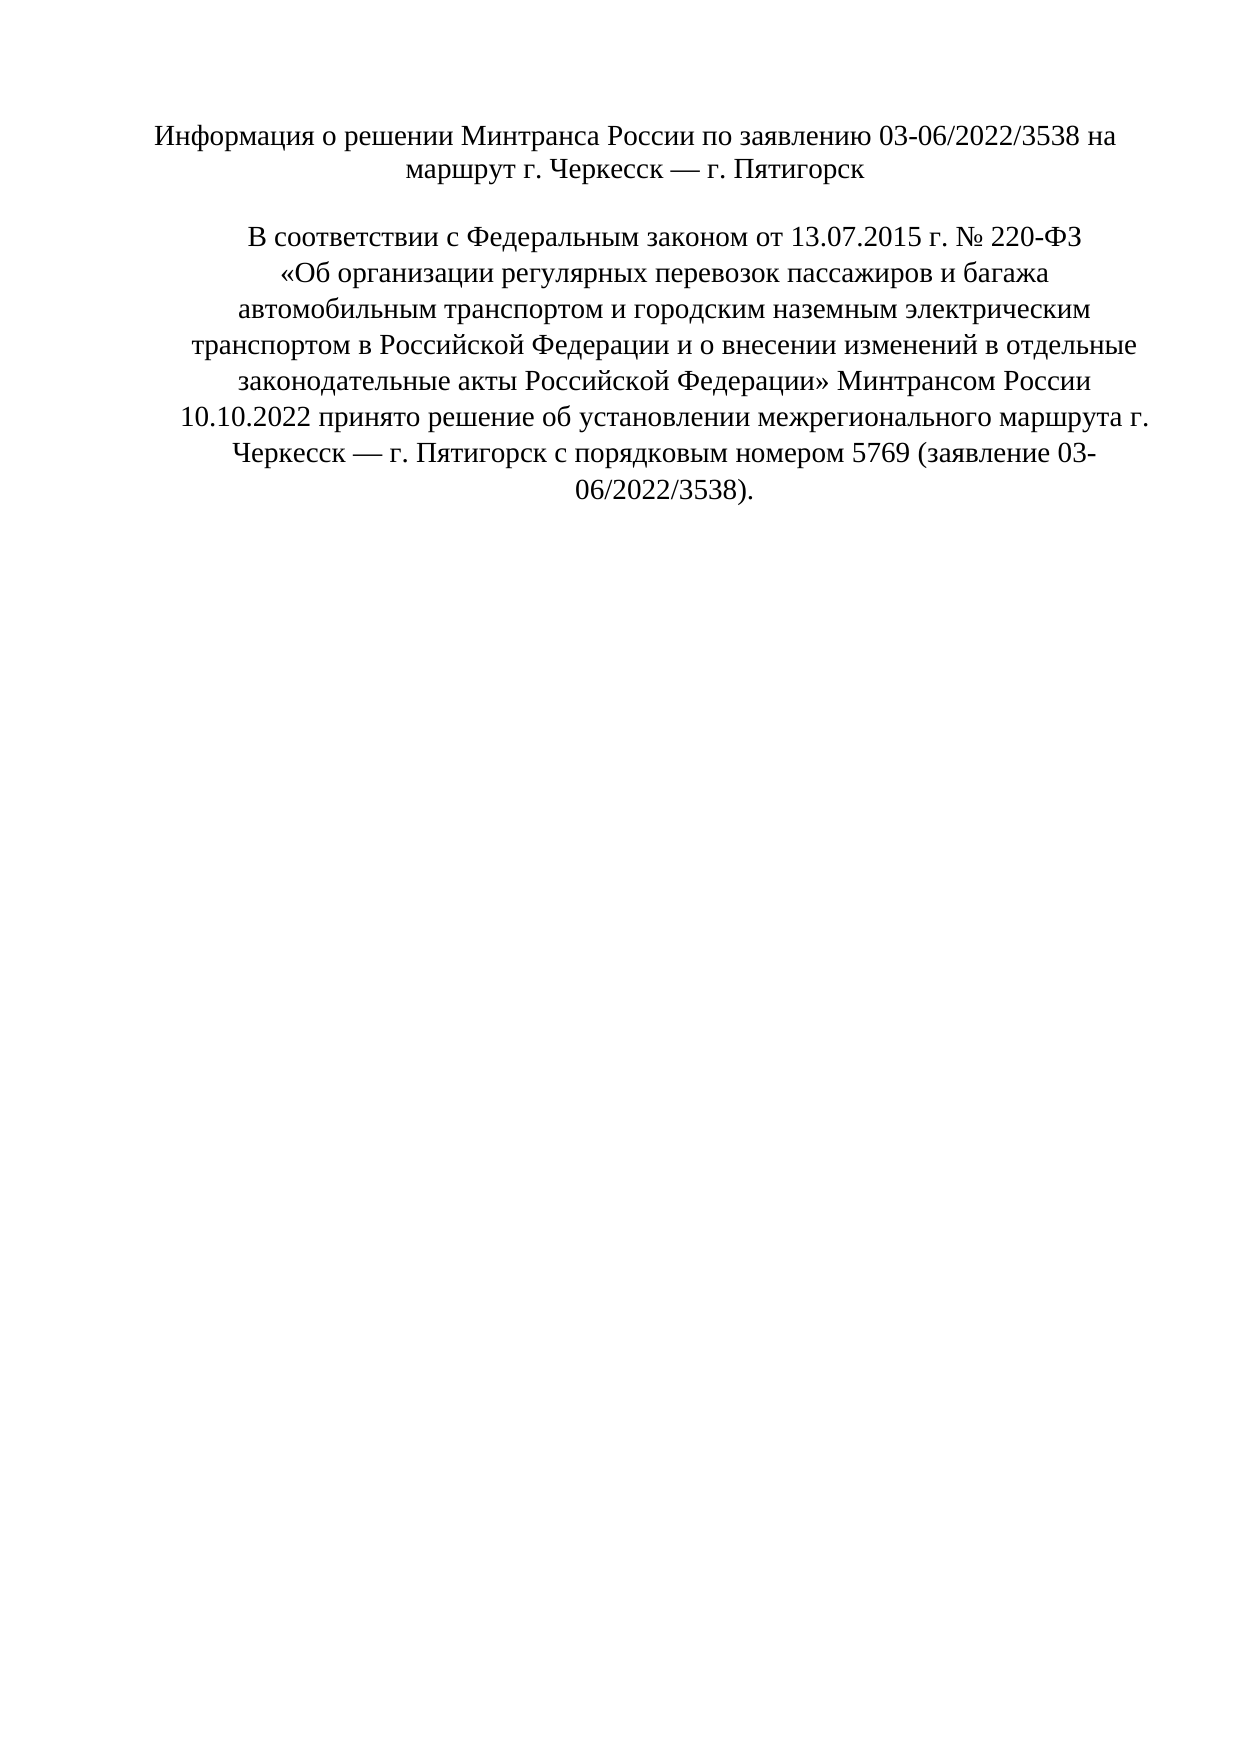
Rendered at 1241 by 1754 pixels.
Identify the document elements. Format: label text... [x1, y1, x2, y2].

text В соответствии с Федеральным законом от 13.07.2015 г. № 220-ФЗ «Об организации регулярных перевозок пассажиров и багажа автомобильным транспортом и городским наземным электрическим транспортом в Российской Федерации и о внесении изменений в отдельные законодательные акты Российской Федерации» Минтрансом России 10.10.2022 принято решение об установлении межрегионального маршрута г. Черкесск — г. Пятигорск с порядковым номером 5769 (заявление 03-06/2022/3538). [177, 219, 1152, 505]
text Информация о решении Минтранса России по заявлению 03-06/2022/3538 на маршрут г. Черкесск — г. Пятигорск [118, 118, 1152, 185]
